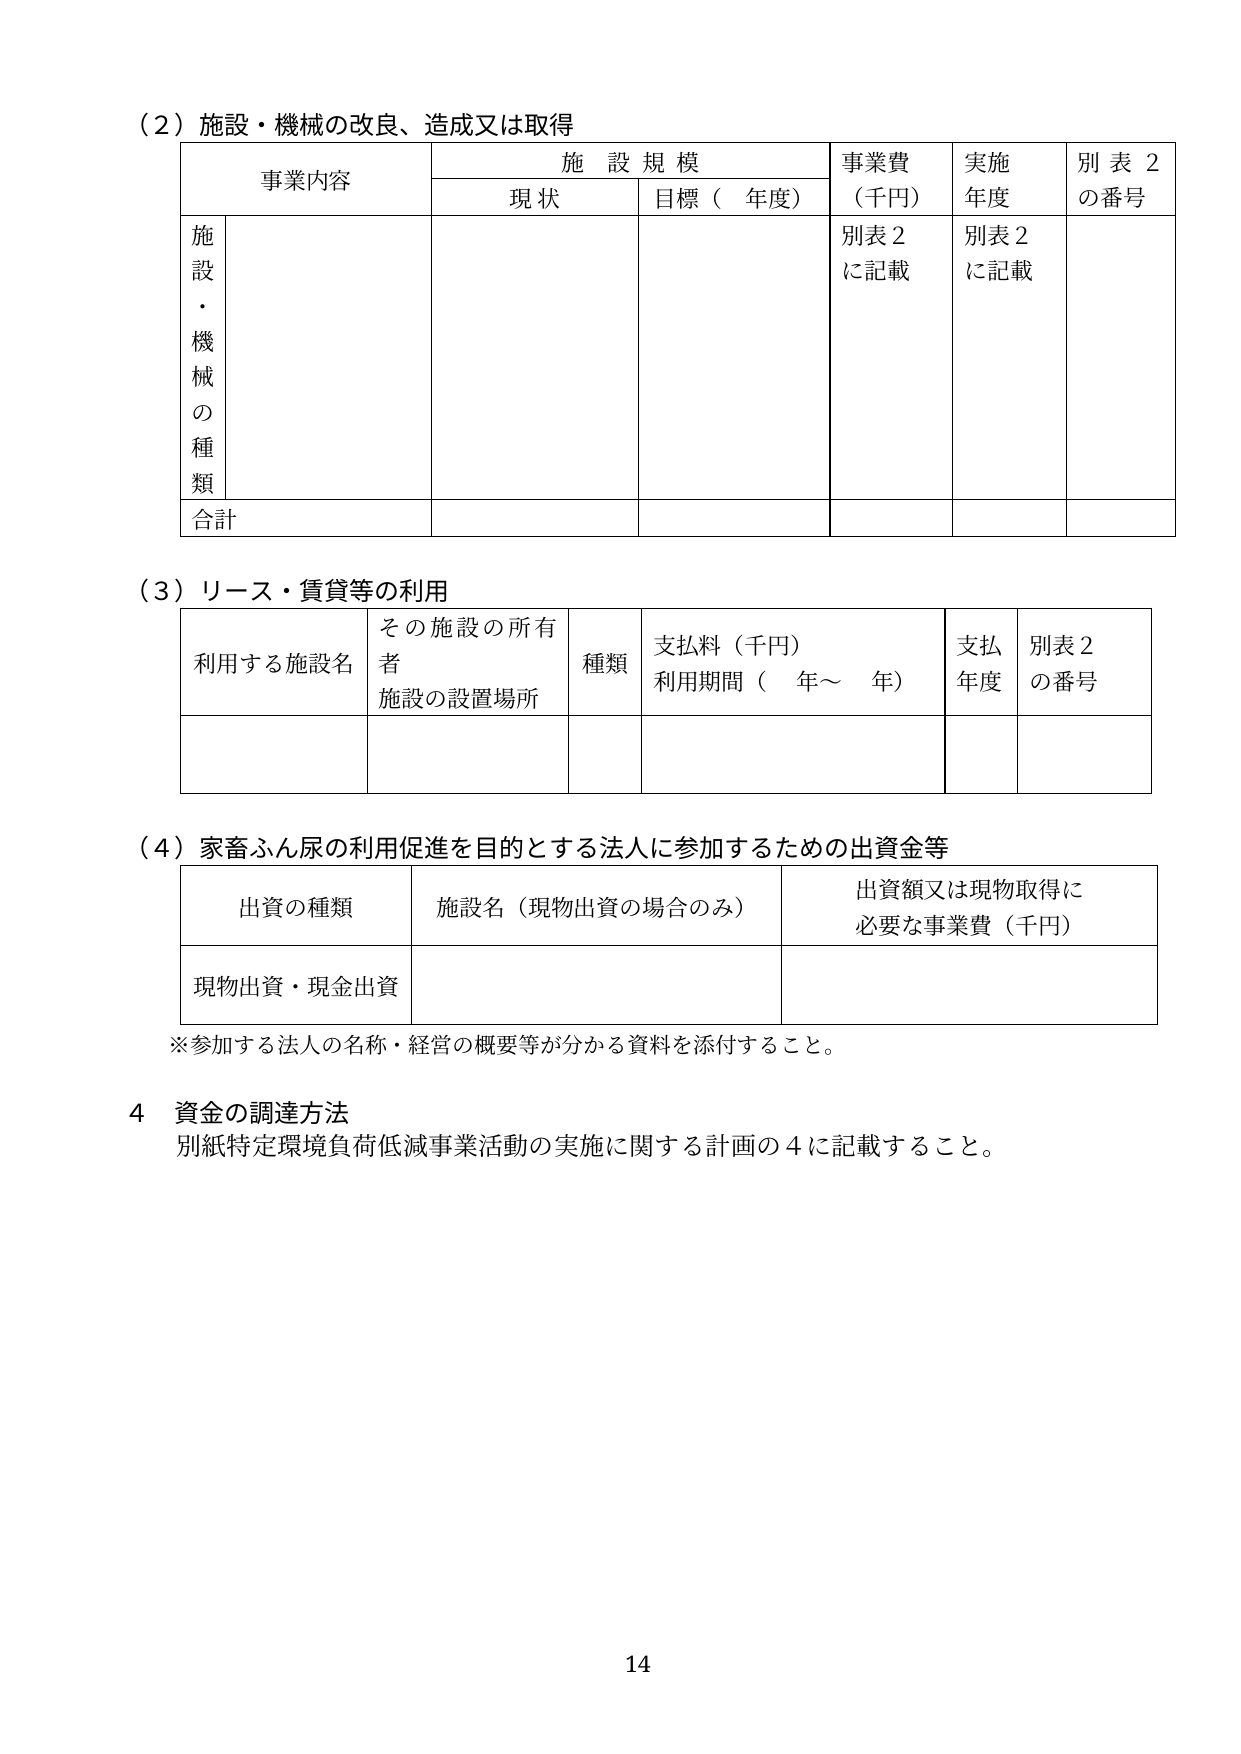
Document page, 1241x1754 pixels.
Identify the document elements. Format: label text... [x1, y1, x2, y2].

table_header 種類 [569, 609, 641, 715]
table_cell 現物出資・現金出資 [181, 946, 411, 1024]
table_cell 別表２ に記載 [831, 216, 952, 499]
table_header 事業内容 [181, 143, 431, 215]
table_cell [782, 946, 1157, 1024]
table_cell [569, 716, 641, 793]
table_cell [1067, 216, 1175, 499]
text （４）家畜ふん尿の利用促進を目的とする法人に参加するための出資金等 [124, 829, 1152, 865]
table_header 事業費 （千円） [831, 143, 952, 215]
table_cell [432, 500, 638, 536]
table_header 施設名（現物出資の場合のみ） [412, 866, 781, 945]
table_cell 別表２に記載 [953, 216, 1066, 499]
table_cell [946, 716, 1017, 793]
text （３）リース・賃貸等の利用 [124, 572, 1152, 607]
table_cell [1067, 500, 1175, 536]
table_header 別表２の番号 [1067, 143, 1175, 215]
text （２）施設・機械の改良、造成又は取得 [124, 106, 1152, 142]
table_header 実施 年度 [953, 143, 1066, 215]
table_header その施設の所有者 施設の設置場所 [368, 609, 568, 715]
table_header 別表２ の番号 [1018, 609, 1151, 715]
table_cell 目標（ 年度） [639, 179, 829, 215]
table_cell [226, 216, 431, 499]
table_cell [642, 716, 944, 793]
text 別紙特定環境負荷低減事業活動の実施に関する計画の４に記載すること。 [155, 1129, 1152, 1162]
table_header 支払 年度 [946, 609, 1017, 715]
table_cell [181, 716, 367, 793]
table_cell [831, 500, 952, 536]
table_cell 合計 [181, 500, 431, 536]
table_cell [432, 216, 638, 499]
table_cell [368, 716, 568, 793]
table_cell [953, 500, 1066, 536]
text ４ 資金の調達方法 [124, 1096, 1152, 1129]
text ※参加する法人の名称・経営の概要等が分かる資料を添付すること。 [124, 1025, 1152, 1060]
table_header 施 設 規 模 [432, 143, 829, 178]
table_cell 現 状 [432, 179, 638, 215]
table_header 利用する施設名 [181, 609, 367, 715]
table_header 出資額又は現物取得に 必要な事業費（千円） [782, 866, 1157, 945]
table_cell [1018, 716, 1151, 793]
table_header 出資の種類 [181, 866, 411, 945]
table_cell [412, 946, 781, 1024]
table_cell [639, 500, 829, 536]
table_cell [639, 216, 829, 499]
table_cell 施設・機械の種類 [181, 216, 225, 499]
table_header 支払料（千円） 利用期間（ 年～ 年） [642, 609, 944, 715]
